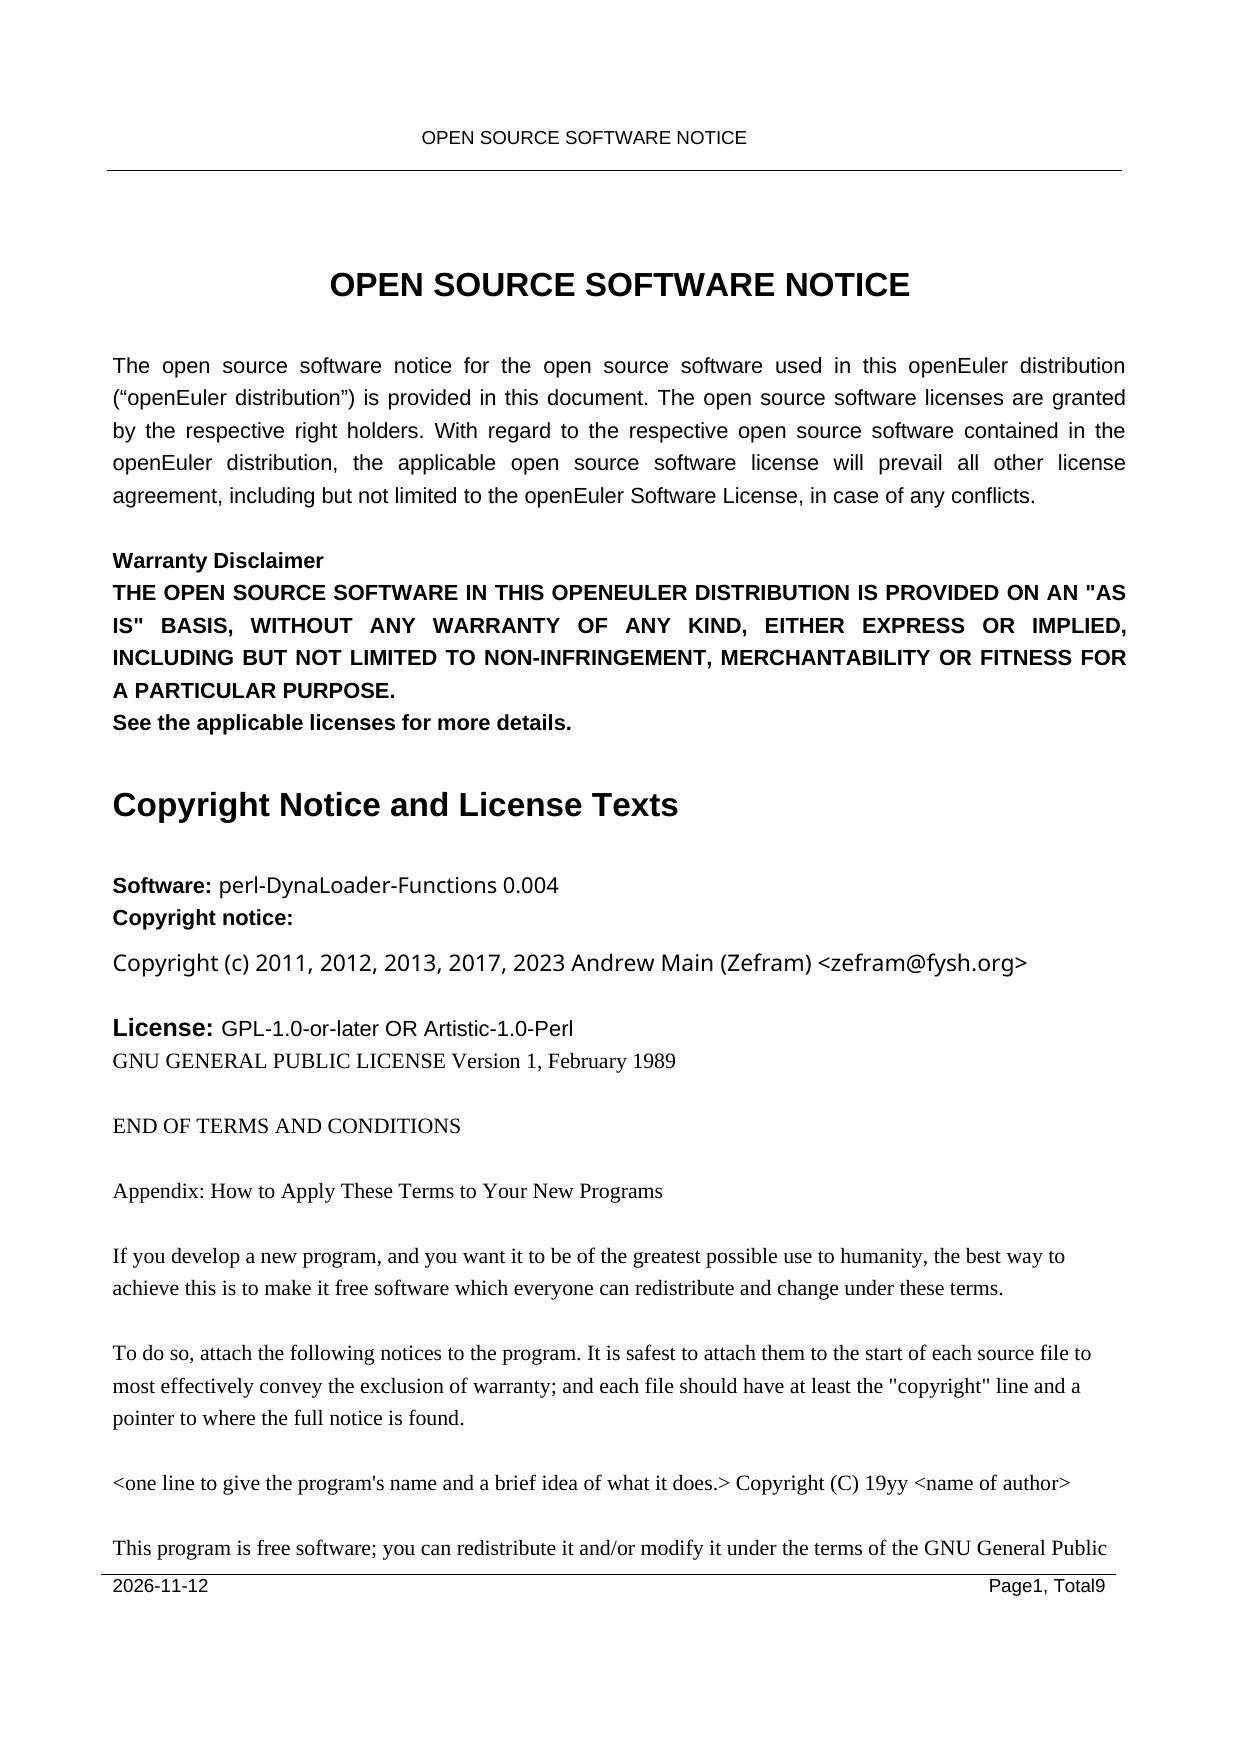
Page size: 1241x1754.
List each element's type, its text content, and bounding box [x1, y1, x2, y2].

text The open source software notice for the open source software used in this openEuler distribution (“openEuler distribution”) is provided in this document. The open source software licenses are granted by the respective right holders. With regard to the respective open source software contained in the openEuler distribution, the applicable open source software license will prevail all other license agreement, including but not limited to the openEuler Software License, in case of any conflicts. [112, 349, 1128, 511]
text OPEN SOURCE SOFTWARE NOTICE [112, 251, 1128, 316]
text Warranty Disclaimer [112, 544, 1128, 576]
text License: GPL-1.0-or-later OR Artistic-1.0-Perl [112, 1012, 1128, 1044]
title Software: perl-DynaLoader-Functions 0.004 [112, 869, 1128, 901]
text Copyright Notice and License Texts [112, 771, 1128, 836]
text THE OPEN SOURCE SOFTWARE IN THIS OPENEULER DISTRIBUTION IS PROVIDED ON AN "AS IS" BASIS, WITHOUT ANY WARRANTY OF ANY KIND, EITHER EXPRESS OR IMPLIED, INCLUDING BUT NOT LIMITED TO NON-INFRINGEMENT, MERCHANTABILITY OR FITNESS FOR A PARTICULAR PURPOSE. See the applicable licenses for more details. [112, 576, 1128, 739]
text Copyright (c) 2011, 2012, 2013, 2017, 2023 Andrew Main (Zefram) <zefram@fysh.org> [112, 947, 1128, 1012]
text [112, 1044, 1128, 1564]
text Copyright notice: [112, 901, 1128, 934]
